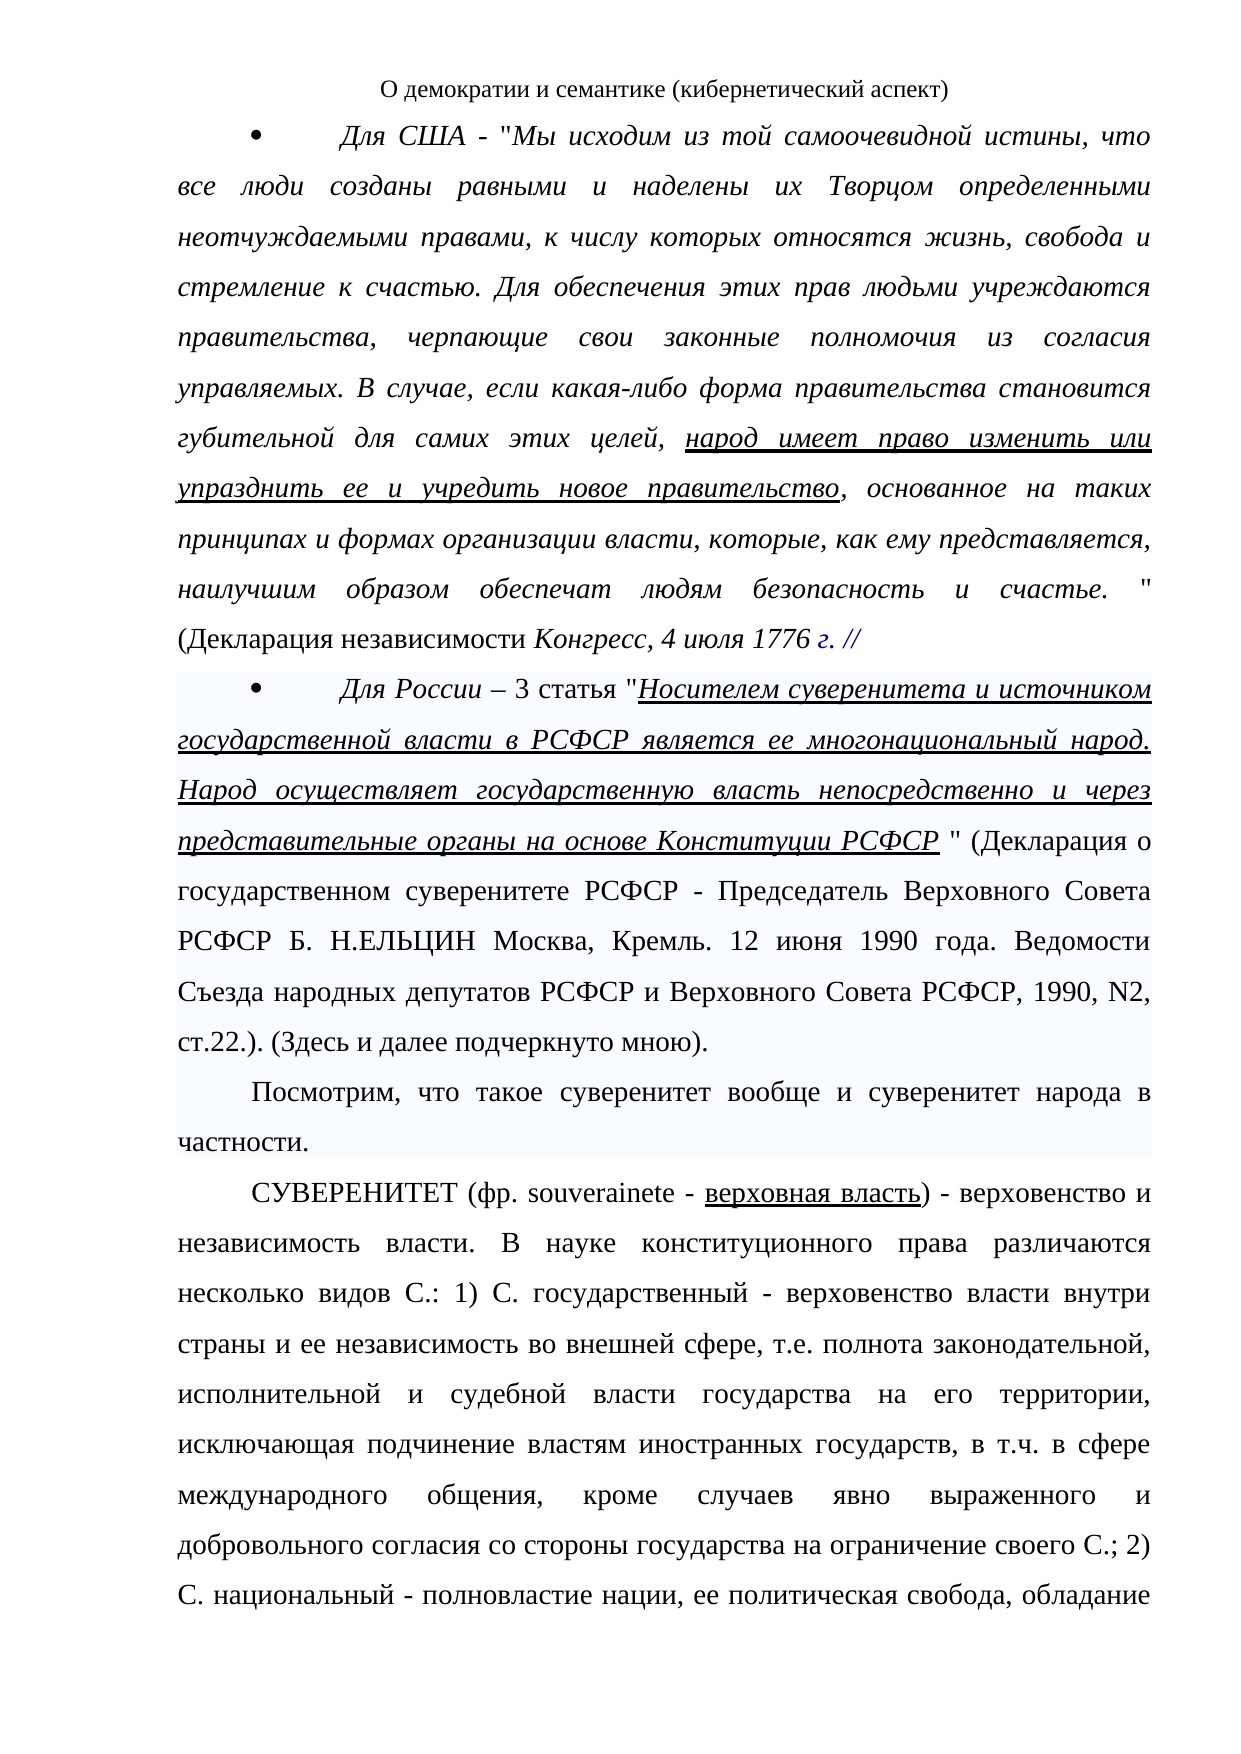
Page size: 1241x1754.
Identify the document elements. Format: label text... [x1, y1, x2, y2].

text Посмотрим, что такое суверенитет вообще и суверенитет народа в частности. [177, 1074, 1152, 1158]
list Для России – 3 статья "Носителем суверенитета и источником государственной власти в РСФСР является ее многонациональный народ. Народ осуществляет государственную власть непосредственно и через представительные органы на основе Конституции РСФСР " (Декларация о государственном суверенитете РСФСР - Председатель Верховного Совета РСФСР Б. Н.ЕЛЬЦИН Москва, Кремль. 12 июня 1990 года. Ведомости Съезда народных депутатов РСФСР и Верховного Совета РСФСР, 1990, N2, ст.22.). (Здесь и далее подчеркнуто мною). [177, 803, 1152, 1057]
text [177, 1175, 1152, 1611]
list Для США - "Мы исходим из той самоочевидной истины, что все люди созданы равными и наделены их Творцом определенными неотчуждаемыми правами, к числу которых относятся жизнь, свобода и стремление к счастью. Для обеспечения этих прав людьми учреждаются правительства, черпающие свои законные полномочия из согласия управляемых. В случае, если какая-либо форма правительства становится губительной для самих этих целей, народ имеет право изменить или упразднить ее и учредить новое правительство, основанное на таких принципах и формах организации власти, которые, как ему представляется, наилучшим образом обеспечат людям безопасность и счастье. " (Декларация независимости Конгресс, 4 июля 1776 г. // [177, 118, 1152, 655]
list Для России – 3 статья "Носителем суверенитета и источником государственной власти в РСФСР является ее многонациональный народ. Народ осуществляет государственную власть непосредственно и через представительные органы на основе Конституции РСФСР " (Декларация о государственном суверенитете РСФСР - Председатель Верховного Совета РСФСР Б. Н.ЕЛЬЦИН Москва, Кремль. 12 июня 1990 года. Ведомости Съезда народных депутатов РСФСР и Верховного Совета РСФСР, 1990, N2, ст.22.). (Здесь и далее подчеркнуто мною). [177, 672, 1152, 802]
